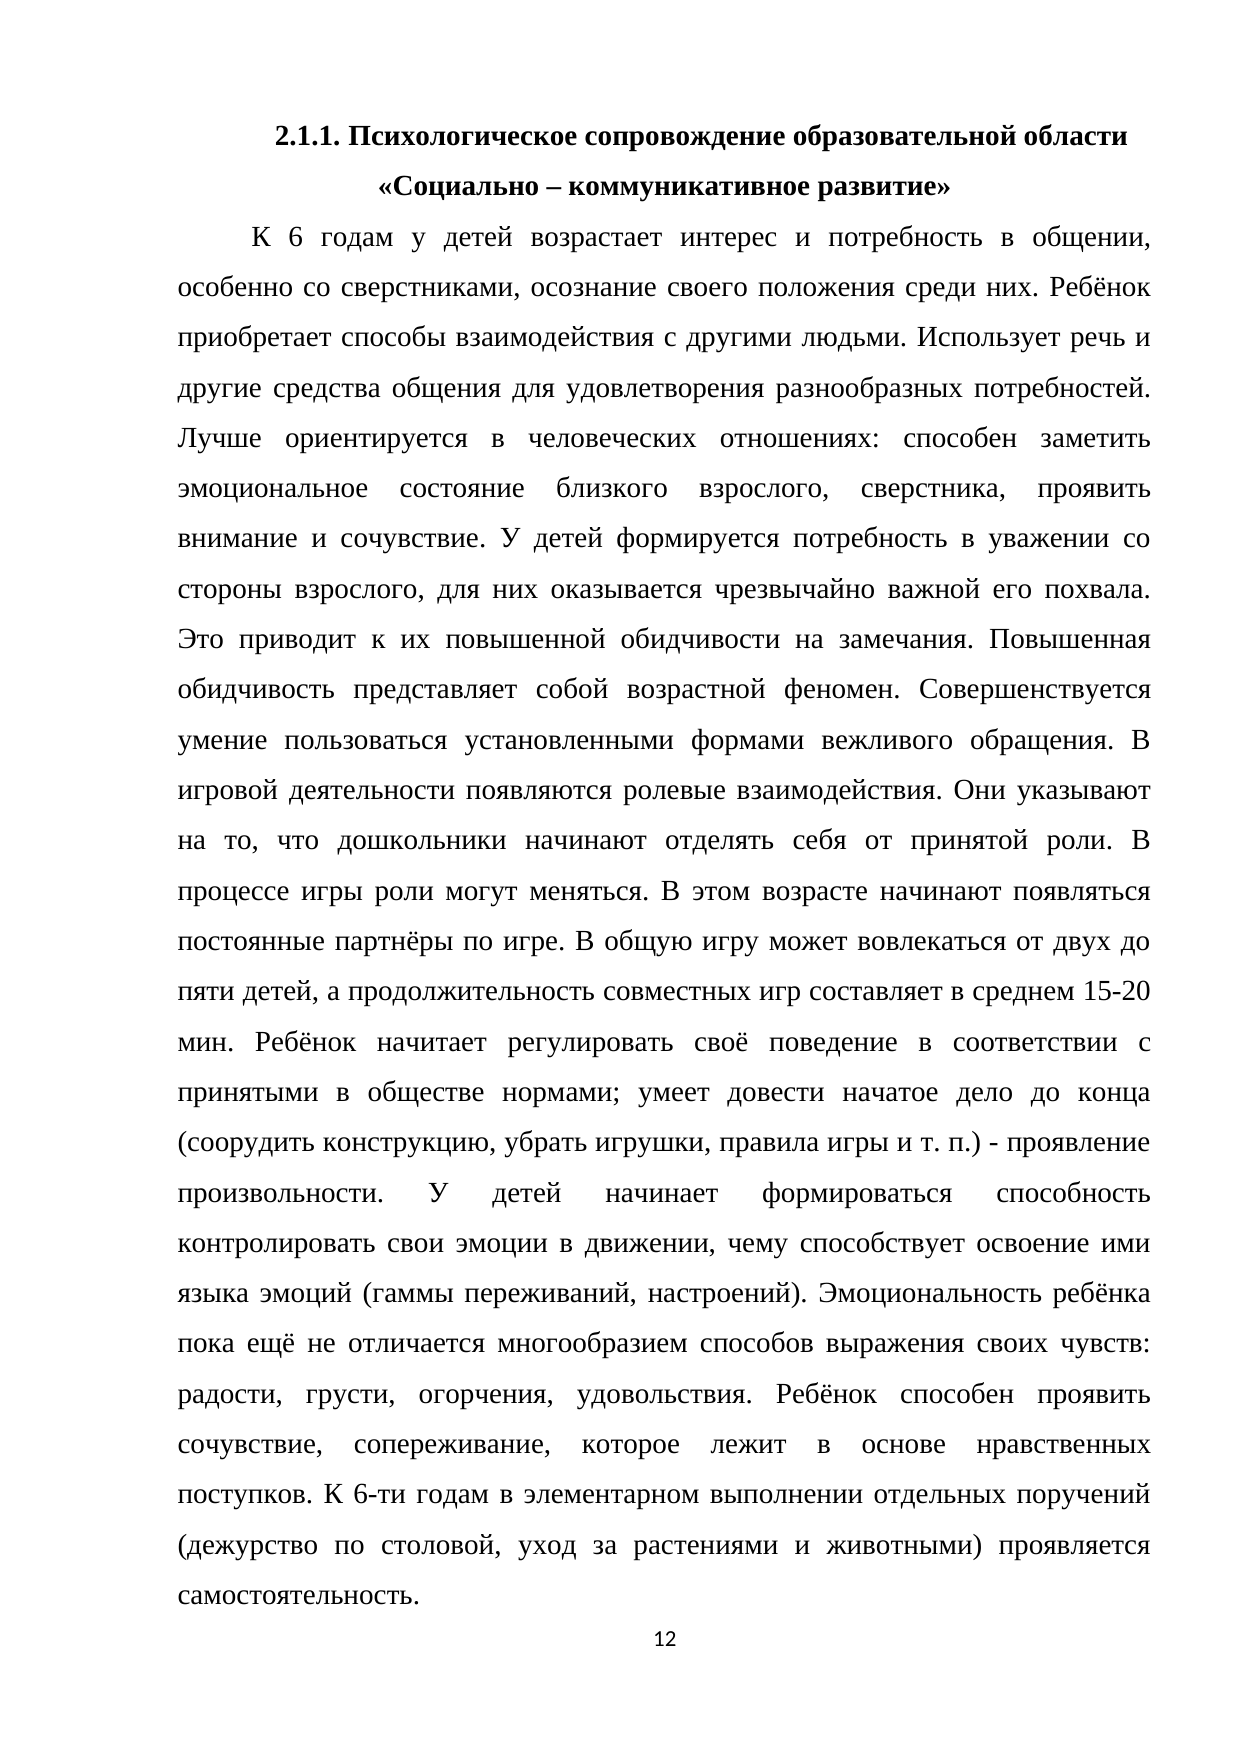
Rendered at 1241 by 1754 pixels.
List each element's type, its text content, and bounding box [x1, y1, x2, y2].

list Психологическое сопровождение образовательной области «Социально – коммуникативное развитие» [177, 118, 1152, 202]
text К 6 годам у детей возрастает интерес и потребность в общении, особенно со сверстниками, осознание своего положения среди них. Ребёнок приобретает способы взаимодействия с другими людьми. Использует речь и другие средства общения для удовлетворения разнообразных потребностей. Лучше ориентируется в человеческих отношениях: способен заметить эмоциональное состояние близкого взрослого, сверстника, проявить внимание и сочувствие. У детей формируется потребность в уважении со стороны взрослого, для них оказывается чрезвычайно важной его похвала. Это приводит к их повышенной обидчивости на замечания. Повышенная обидчивость представляет собой возрастной феномен. Совершенствуется умение пользоваться установленными формами вежливого обращения. В игровой деятельности появляются ролевые взаимодействия. Они указывают на то, что дошкольники начинают отделять себя от принятой роли. В процессе игры роли могут меняться. В этом возрасте начинают появляться постоянные партнёры по игре. В общую игру может вовлекаться от двух до пяти детей, а продолжительность совместных игр составляет в среднем 15-20 мин. Ребёнок начитает регулировать своё поведение в соответствии с принятыми в обществе нормами; умеет довести начатое дело до конца (соорудить конструкцию, убрать игрушки, правила игры и т. п.) - проявление произвольности. У детей начинает формироваться способность контролировать свои эмоции в движении, чему способствует освоение ими языка эмоций (гаммы переживаний, настроений). Эмоциональность ребёнка пока ещё не отличается многообразием способов выражения своих чувств: радости, грусти, огорчения, удовольствия. Ребёнок способен проявить сочувствие, сопереживание, которое лежит в основе нравственных поступков. К 6-ти годам в элементарном выполнении отдельных поручений (дежурство по столовой, уход за растениями и животными) проявляется самостоятельность. [177, 219, 1152, 1611]
